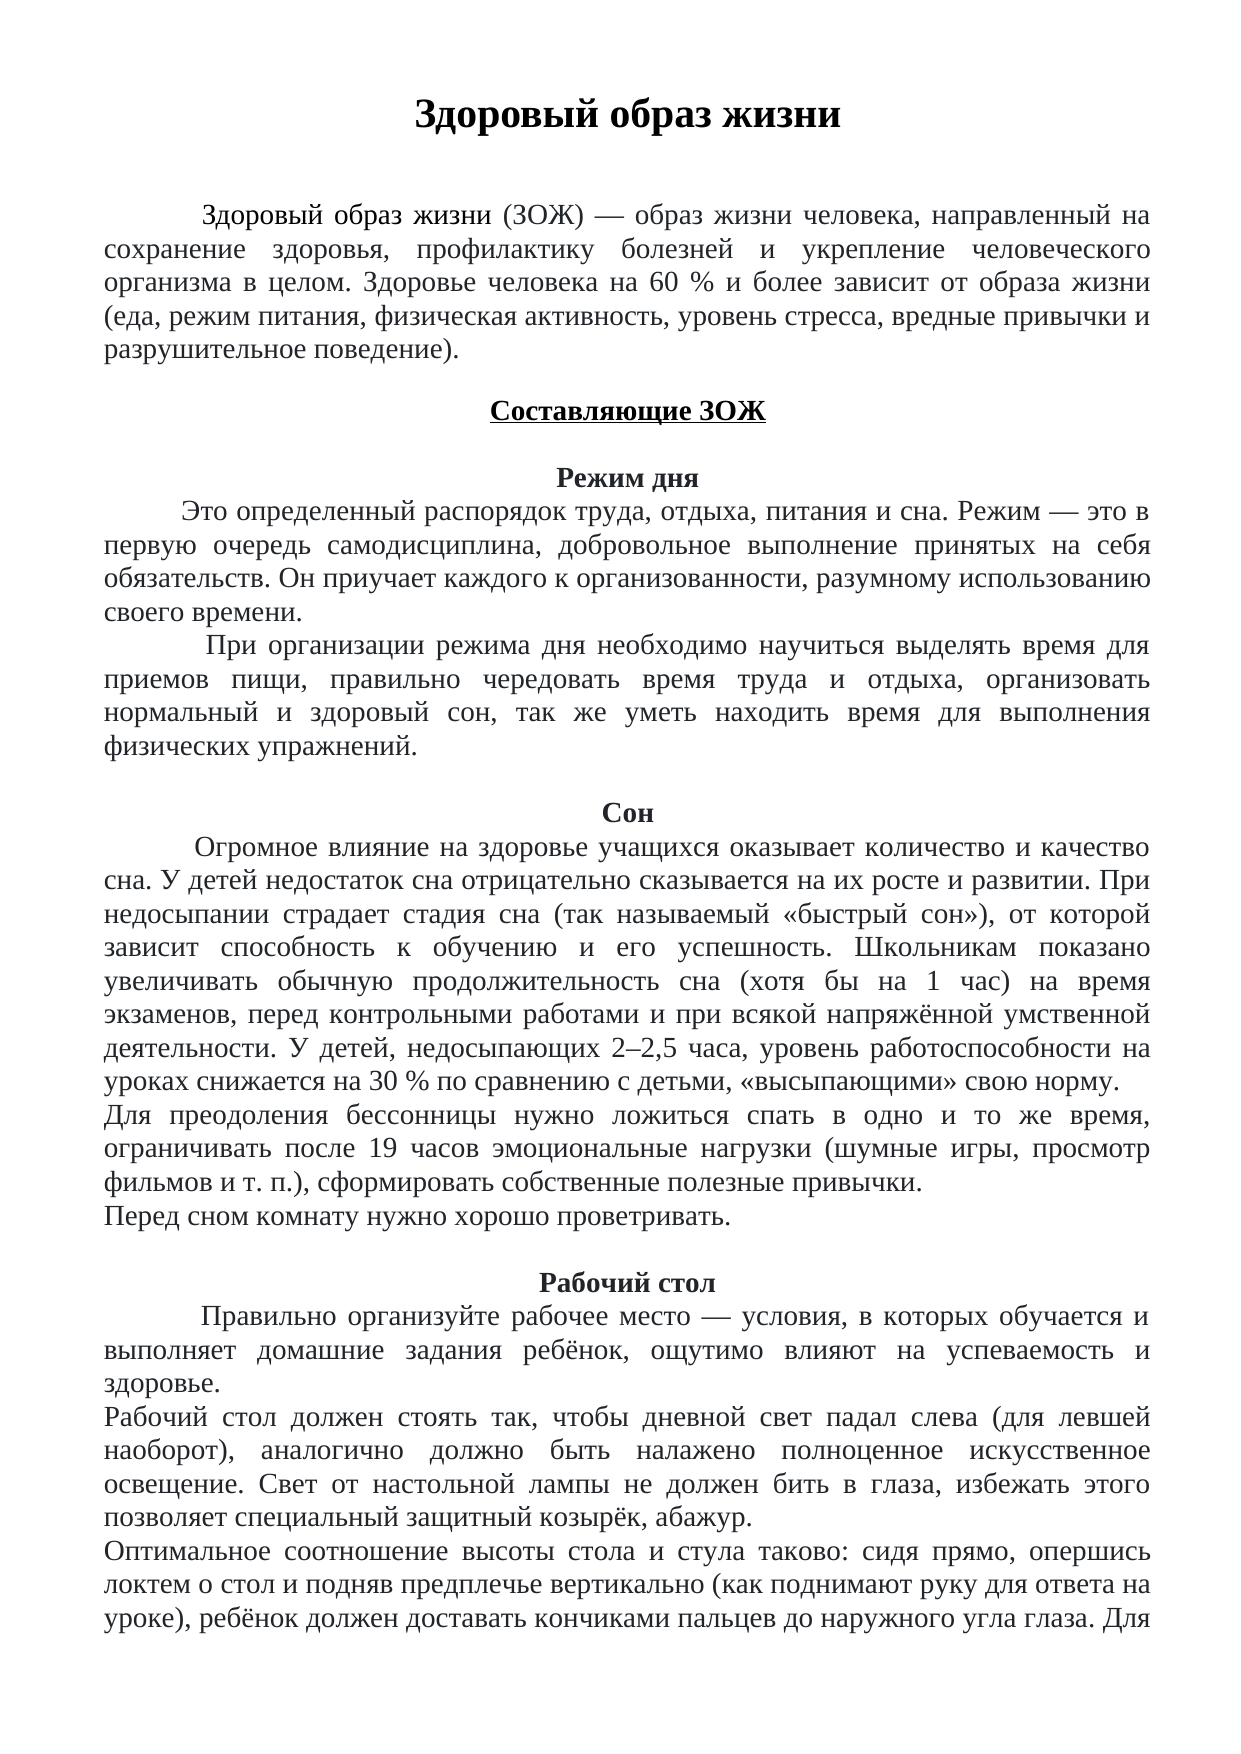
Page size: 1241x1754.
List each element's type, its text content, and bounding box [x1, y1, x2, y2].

text Правильно организуйте рабочее место — условия, в которых обучается и выполняет домашние задания ребёнок, ощутимо влияют на успеваемость и здоровье. [103, 1298, 1152, 1399]
text Для преодоления бессонницы нужно ложиться спать в одно и то же время, ограничивать после 19 часов эмоциональные нагрузки (шумные игры, просмотр фильмов и т. п.), сформировать собственные полезные привычки. [103, 1097, 1152, 1198]
text Рабочий стол [103, 1265, 1152, 1298]
text Здоровый образ жизни (ЗОЖ) — образ жизни человека, направленный на сохранение здоровья, профилактику болезней и укрепление человеческого организма в целом. Здоровье человека на 60 % и более зависит от образа жизни (еда, режим питания, физическая активность, уровень стресса, вредные привычки и разрушительное поведение). [103, 197, 1152, 365]
text Сон [103, 795, 1152, 829]
text Составляющие ЗОЖ [103, 365, 1152, 426]
text Режим дня [103, 460, 1152, 493]
text Перед сном комнату нужно хорошо проветривать. [103, 1198, 1152, 1231]
text При организации режима дня необходимо научиться выделять время для приемов пищи, правильно чередовать время труда и отдыха, организовать нормальный и здоровый сон, так же уметь находить время для выполнения физических упражнений. [103, 627, 1152, 762]
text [103, 1533, 1152, 1634]
text Огромное влияние на здоровье учащихся оказывает количество и качество сна. У детей недостаток сна отрицательно сказывается на их росте и развитии. При недосыпании страдает стадия сна (так называемый «быстрый сон»), от которой зависит способность к обучению и его успешность. Школьникам показано увеличивать обычную продолжительность сна (хотя бы на 1 час) на время экзаменов, перед контрольными работами и при всякой напряжённой умственной деятельности. У детей, недосыпающих 2–2,5 часа, уровень работоспособности на уроках снижается на 30 % по сравнению с детьми, «высыпающими» свою норму. [103, 829, 1152, 1097]
text Рабочий стол должен стоять так, чтобы дневной свет падал слева (для левшей наоборот), аналогично должно быть налажено полноценное искусственное освещение. Свет от настольной лампы не должен бить в глаза, избежать этого позволяет специальный защитный козырёк, абажур. [103, 1399, 1152, 1533]
text Здоровый образ жизни [103, 89, 1152, 137]
text Это определенный распорядок труда, отдыха, питания и сна. Режим — это в первую очередь самодисциплина, добровольное выполнение принятых на себя обязательств. Он приучает каждого к организованности, разумному использованию своего времени. [103, 493, 1152, 627]
